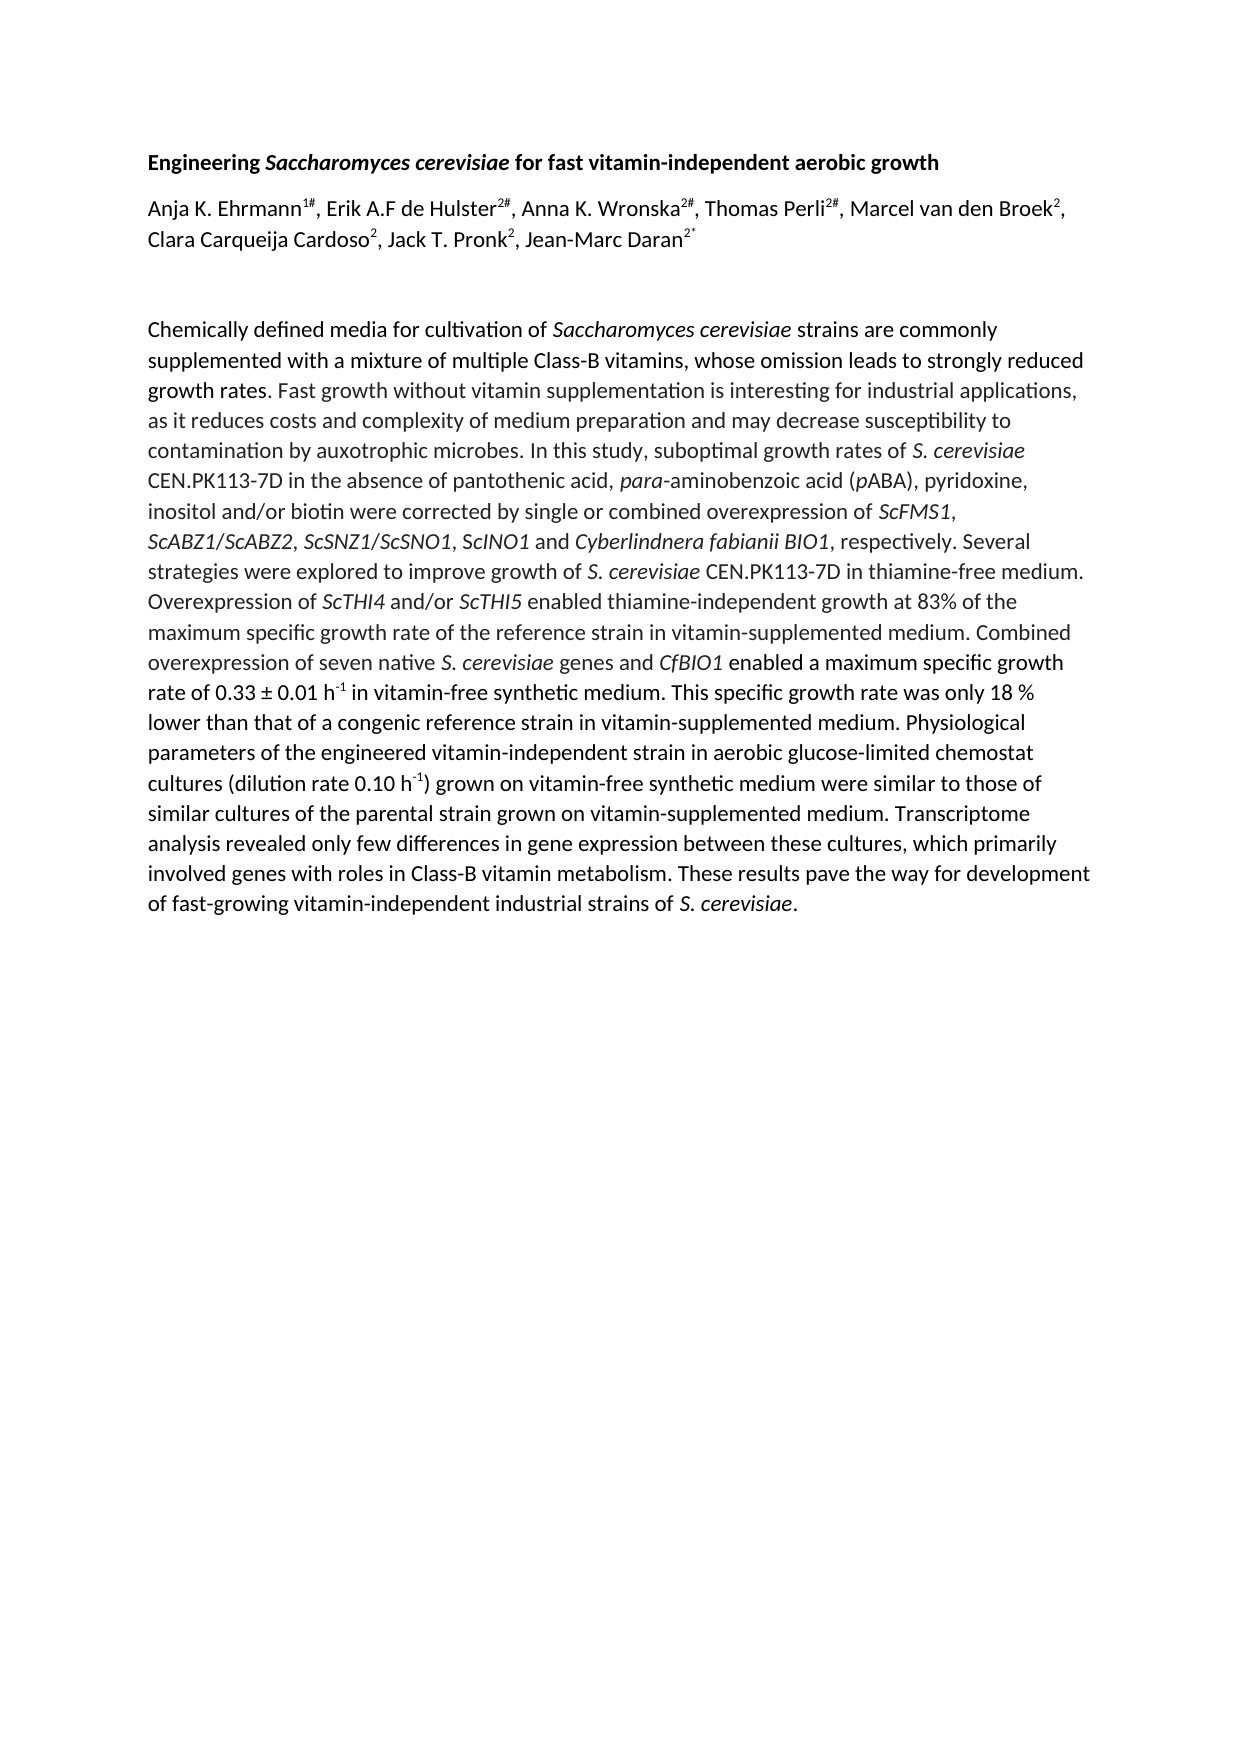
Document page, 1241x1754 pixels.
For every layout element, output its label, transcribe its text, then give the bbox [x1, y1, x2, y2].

text Engineering Saccharomyces cerevisiae for fast vitamin-independent aerobic growth [148, 148, 1093, 176]
text Anja K. Ehrmann1#, Erik A.F de Hulster2#, Anna K. Wronska2#, Thomas Perli2#, Marcel van den Broek2, Clara Carqueija Cardoso2, Jack T. Pronk2, Jean-Marc Daran2* [148, 194, 1093, 253]
text Chemically defined media for cultivation of Saccharomyces cerevisiae strains are commonly supplemented with a mixture of multiple Class-B vitamins, whose omission leads to strongly reduced growth rates. Fast growth without vitamin supplementation is interesting for industrial applications, as it reduces costs and complexity of medium preparation and may decrease susceptibility to contamination by auxotrophic microbes. In this study, suboptimal growth rates of S. cerevisiae CEN.PK113-7D in the absence of pantothenic acid, para-aminobenzoic acid (pABA), pyridoxine, inositol and/or biotin were corrected by single or combined overexpression of ScFMS1, ScABZ1/ScABZ2, ScSNZ1/ScSNO1, ScINO1 and Cyberlindnera fabianii BIO1, respectively. Several strategies were explored to improve growth of S. cerevisiae CEN.PK113-7D in thiamine-free medium. Overexpression of ScTHI4 and/or ScTHI5 enabled thiamine-independent growth at 83% of the maximum specific growth rate of the reference strain in vitamin-supplemented medium. Combined overexpression of seven native S. cerevisiae genes and CfBIO1 enabled a maximum specific growth rate of 0.33 ± 0.01 h-1 in vitamin-free synthetic medium. This specific growth rate was only 18 % lower than that of a congenic reference strain in vitamin-supplemented medium. Physiological parameters of the engineered vitamin-independent strain in aerobic glucose-limited chemostat cultures (dilution rate 0.10 h-1) grown on vitamin-free synthetic medium were similar to those of similar cultures of the parental strain grown on vitamin-supplemented medium. Transcriptome analysis revealed only few differences in gene expression between these cultures, which primarily involved genes with roles in Class-B vitamin metabolism. These results pave the way for development of fast-growing vitamin-independent industrial strains of S. cerevisiae. [148, 316, 1093, 918]
